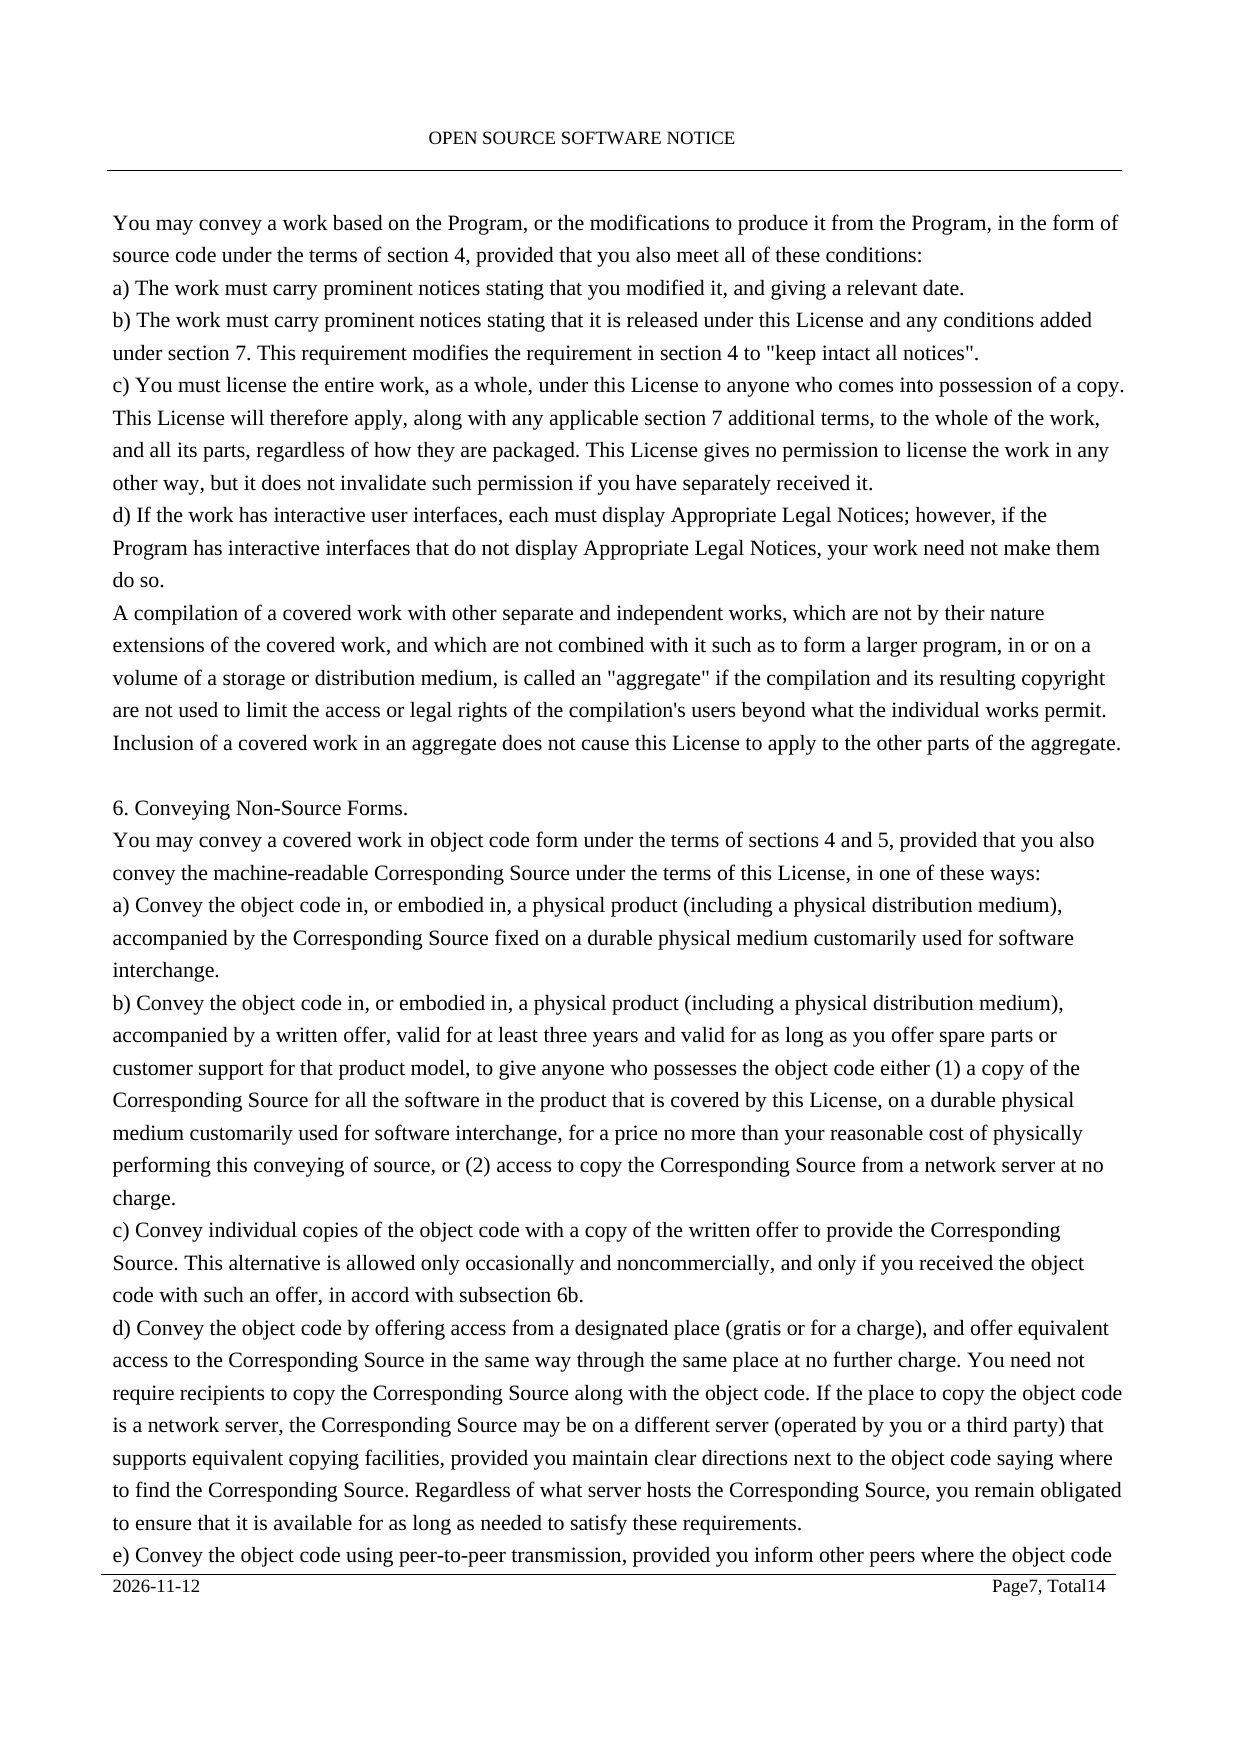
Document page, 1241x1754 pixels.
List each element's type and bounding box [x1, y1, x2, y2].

text [112, 206, 1128, 1571]
